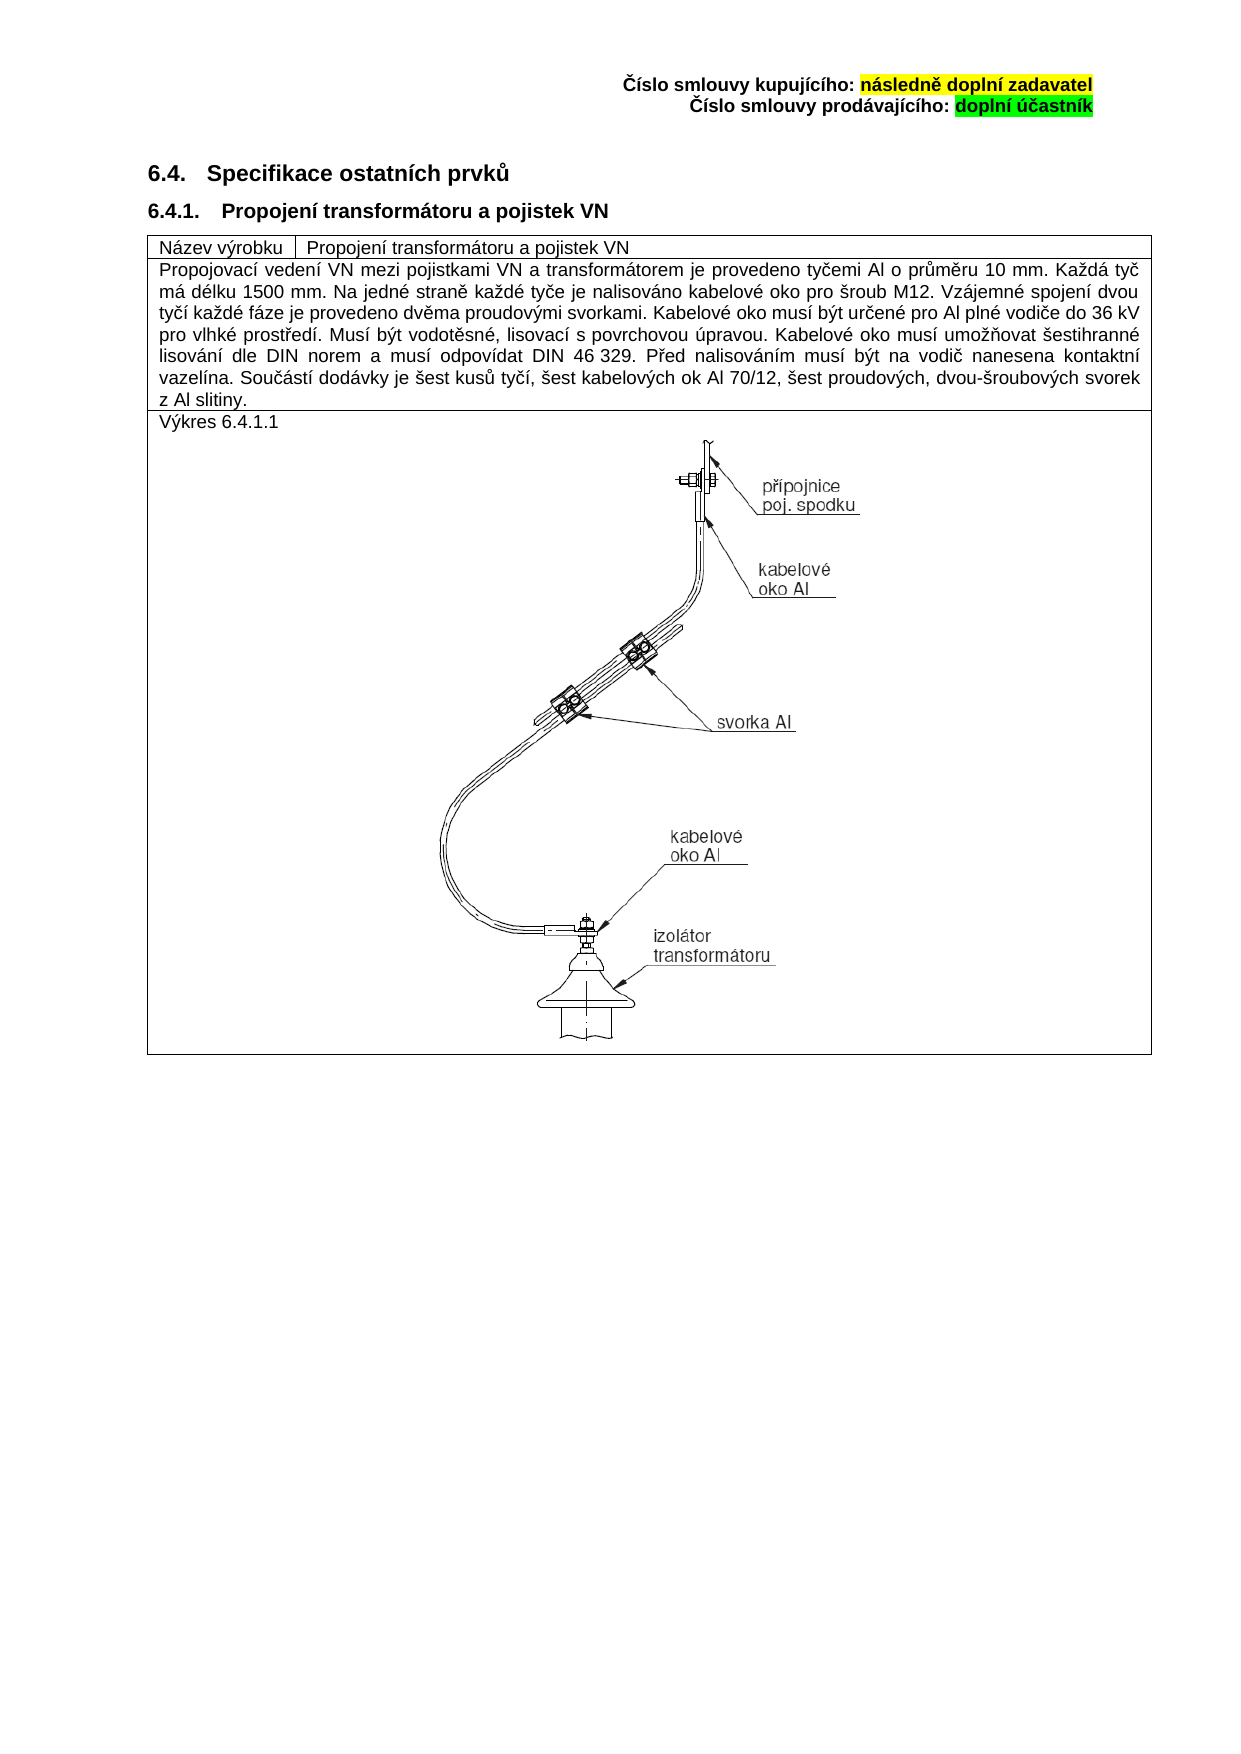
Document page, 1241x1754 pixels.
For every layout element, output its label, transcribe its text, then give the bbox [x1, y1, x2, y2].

table_cell Výkres 6.4.1.1 [148, 411, 1151, 1054]
table_cell Propojovací vedení VN mezi pojistkami VN a transformátorem je provedeno tyčemi Al o průměru 10 mm. Každá tyč má délku 1500 mm. Na jedné straně každé tyče je nalisováno kabelové oko pro šroub M12. Vzájemné spojení dvou tyčí každé fáze je provedeno dvěma proudovými svorkami. Kabelové oko musí být určené pro Al plné vodiče do 36 kV pro vlhké prostředí. Musí být vodotěsné, lisovací s povrchovou úpravou. Kabelové oko musí umožňovat šestihranné lisování dle DIN norem a musí odpovídat DIN 46 329. Před nalisováním musí být na vodič nanesena kontaktní vazelína. Součástí dodávky je šest kusů tyčí, šest kabelových ok Al 70/12, šest proudových, dvou-šroubových svorek z Al slitiny. [148, 259, 1151, 410]
list Propojení transformátoru a pojistek VN [148, 199, 1093, 223]
table_header Propojení transformátoru a pojistek VN [296, 236, 1151, 258]
list Specifikace ostatních prvků [148, 160, 1093, 186]
table_header Název výrobku [148, 236, 295, 258]
